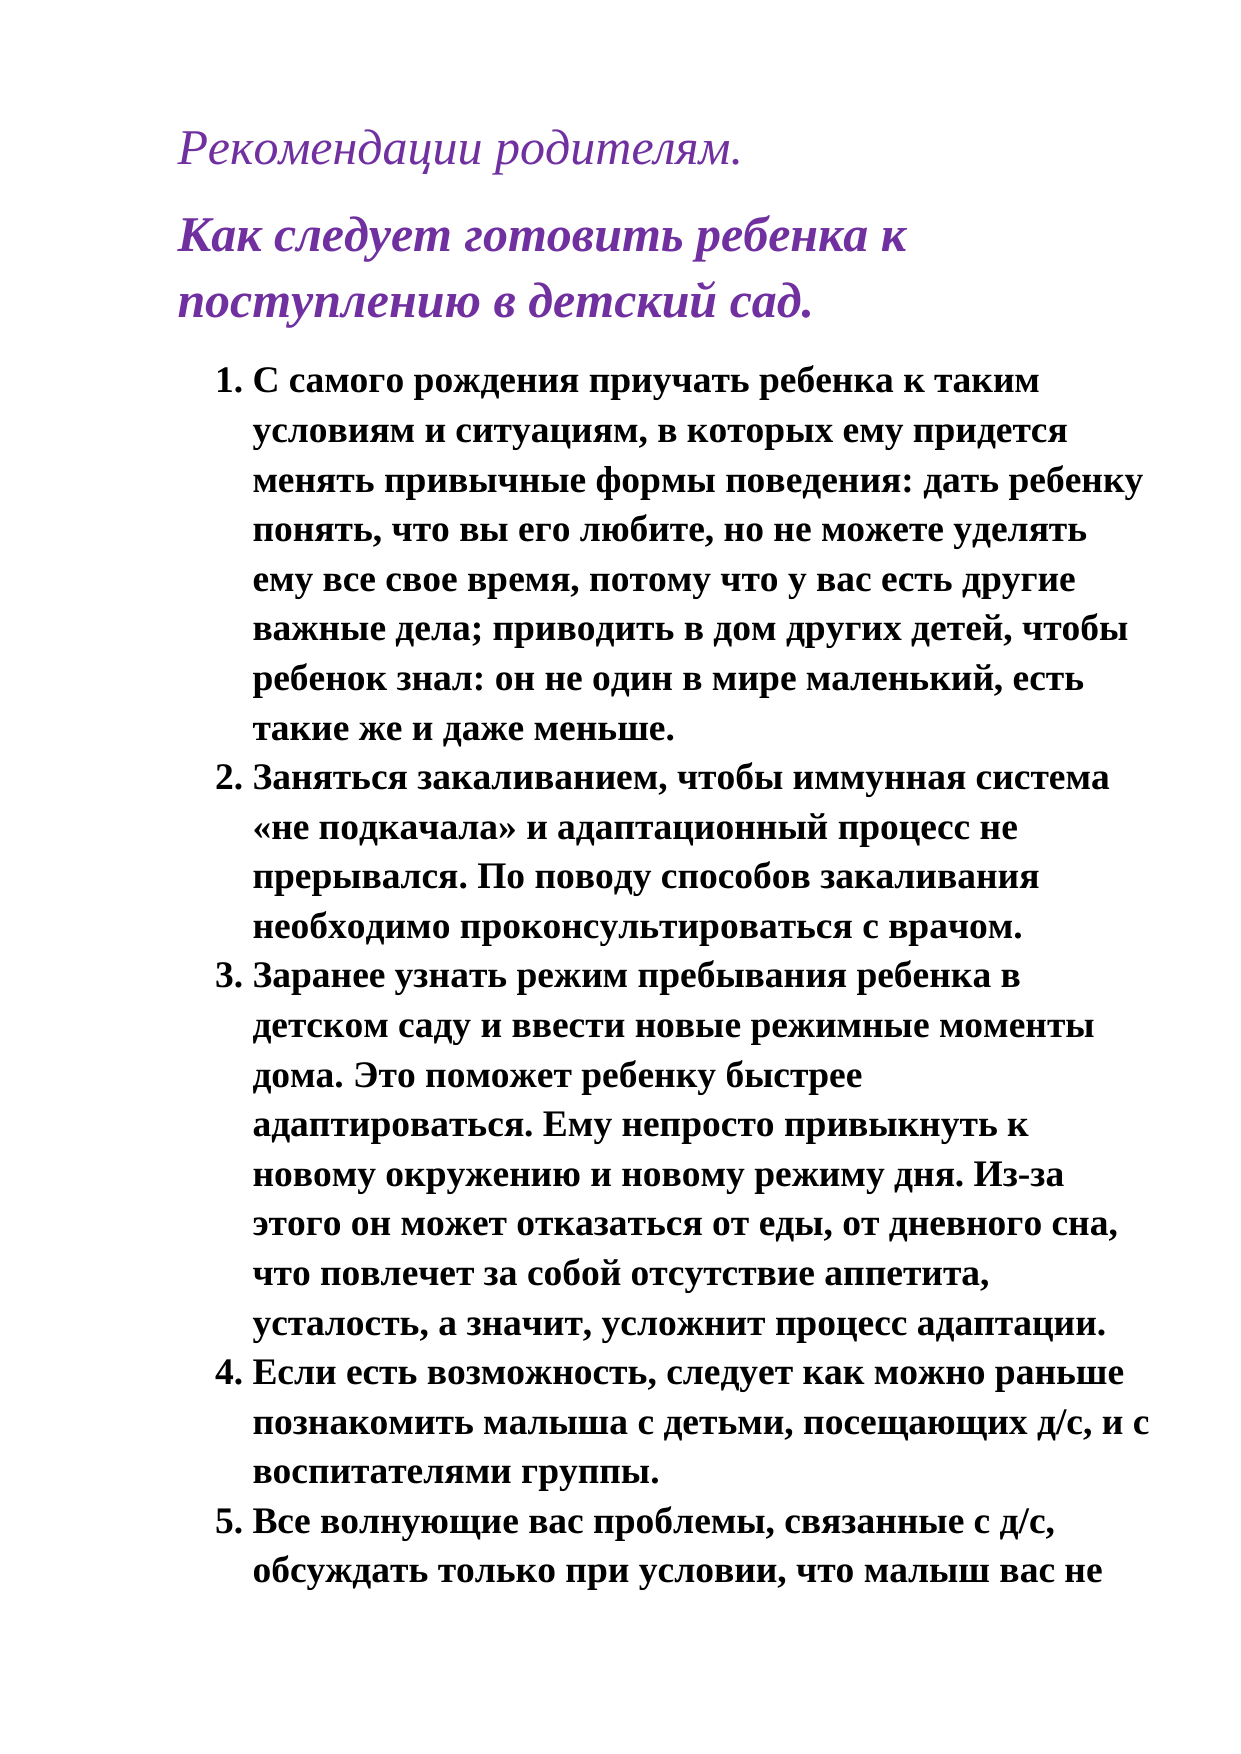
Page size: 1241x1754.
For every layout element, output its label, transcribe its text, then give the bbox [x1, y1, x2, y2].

text Рекомендации родителям. [177, 118, 1152, 176]
list Заняться закаливанием, чтобы иммунная система «не подкачала» и адаптационный процесс не прерывался. По поводу способов закаливания необходимо проконсультироваться с врачом. [215, 754, 1152, 946]
list С самого рождения приучать ребенка к таким условиям и ситуациям, в которых ему придется менять привычные формы поведения: дать ребенку понять, что вы его любите, но не можете уделять ему все свое время, потому что у вас есть другие важные дела; приводить в дом других детей, чтобы ребенок знал: он не один в мире маленький, есть такие же и даже меньше. [215, 358, 1152, 748]
text Как следует готовить ребенка к поступлению в детский сад. [177, 205, 1152, 328]
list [215, 1498, 1152, 1591]
list Заранее узнать режим пребывания ребенка в детском саду и ввести новые режимные моменты дома. Это поможет ребенку быстрее адаптироваться. Ему непросто привыкнуть к новому окружению и новому режиму дня. Из-за этого он может отказаться от еды, от дневного сна, что повлечет за собой отсутствие аппетита, усталость, а значит, усложнит процесс адаптации. [215, 953, 1152, 1343]
list Если есть возможность, следует как можно раньше познакомить малыша с детьми, посещающих д/с, и с воспитателями группы. [215, 1349, 1152, 1492]
